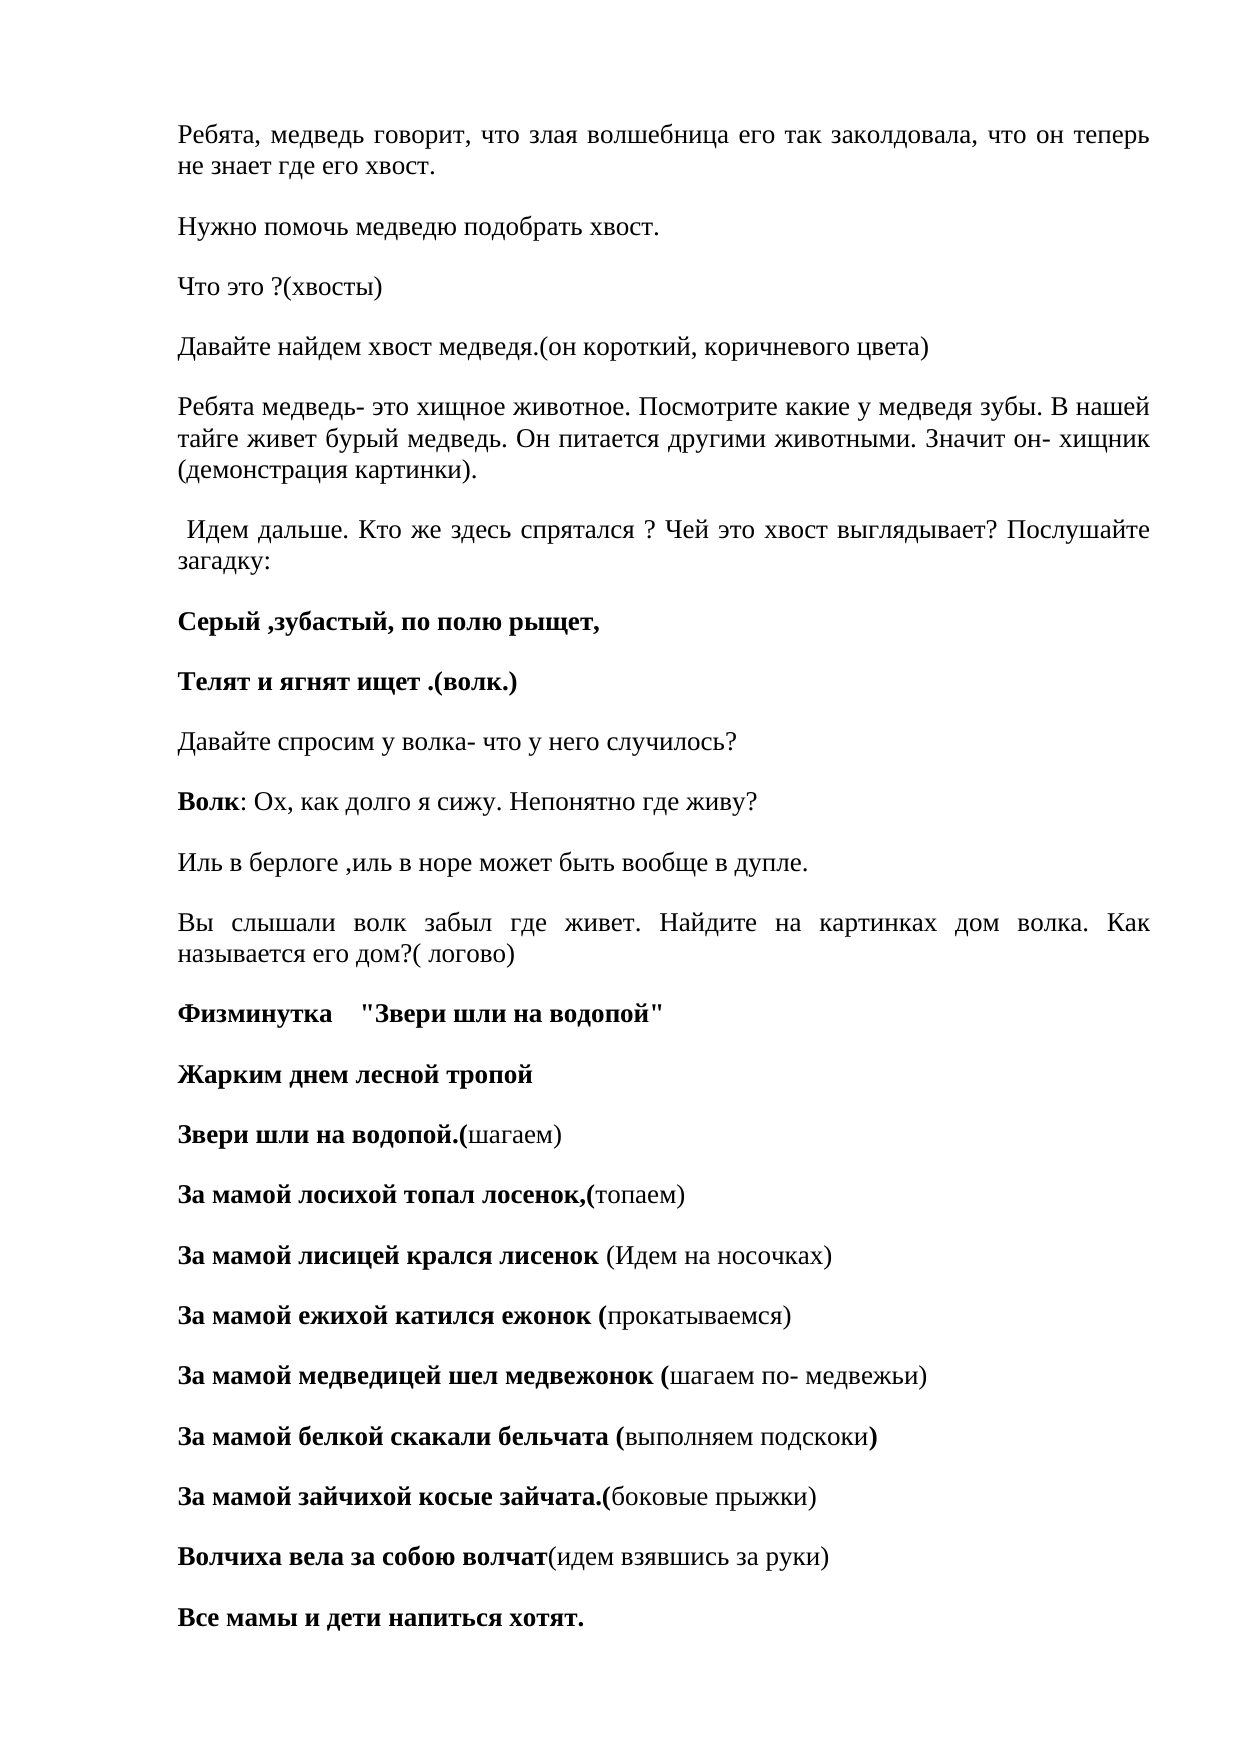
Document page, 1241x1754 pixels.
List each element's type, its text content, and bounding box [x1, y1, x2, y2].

text За мамой белкой скакали бельчата (выполняем подскоки) [177, 1420, 1152, 1451]
text Все мамы и дети напиться хотят. [177, 1601, 1152, 1632]
text Давайте найдем хвост медведя.(он короткий, коричневого цвета) [177, 330, 1152, 361]
text За мамой лисицей крался лисенок (Идем на носочках) [177, 1239, 1152, 1270]
text Идем дальше. Кто же здесь спрятался ? Чей это хвост выглядывает? Послушайте загадку: [177, 513, 1152, 575]
text Иль в берлоге ,иль в норе может быть вообще в дупле. [177, 846, 1152, 877]
text За мамой зайчихой косые зайчата.(боковые прыжки) [177, 1480, 1152, 1511]
text Телят и ягнят ищет .(волк.) [177, 665, 1152, 696]
text За мамой медведицей шел медвежонок (шагаем по- медвежьи) [177, 1359, 1152, 1391]
text За мамой ежихой катился ежонок (прокатываемся) [177, 1299, 1152, 1330]
text Жарким днем лесной тропой [177, 1058, 1152, 1089]
text Давайте спросим у волка- что у него случилось? [177, 725, 1152, 756]
text За мамой лосихой топал лосенок,(топаем) [177, 1178, 1152, 1210]
text Физминутка "Звери шли на водопой" [177, 998, 1152, 1029]
text Звери шли на водопой.(шагаем) [177, 1118, 1152, 1149]
text Волк: Ох, как долго я сижу. Непонятно где живу? [177, 786, 1152, 817]
text Нужно помочь медведю подобрать хвост. [177, 209, 1152, 241]
text Что это ?(хвосты) [177, 270, 1152, 301]
text Волчиха вела за собою волчат(идем взявшись за руки) [177, 1540, 1152, 1572]
text Ребята медведь- это хищное животное. Посмотрите какие у медведя зубы. В нашей тайге живет бурый медведь. Он питается другими животными. Значит он- хищник (демонстрация картинки). [177, 391, 1152, 484]
text Ребята, медведь говорит, что злая волшебница его так заколдовала, что он теперь не знает где его хвост. [177, 118, 1152, 180]
text Вы слышали волк забыл где живет. Найдите на картинках дом волка. Как называется его дом?( логово) [177, 906, 1152, 968]
text Серый ,зубастый, по полю рыщет, [177, 604, 1152, 636]
